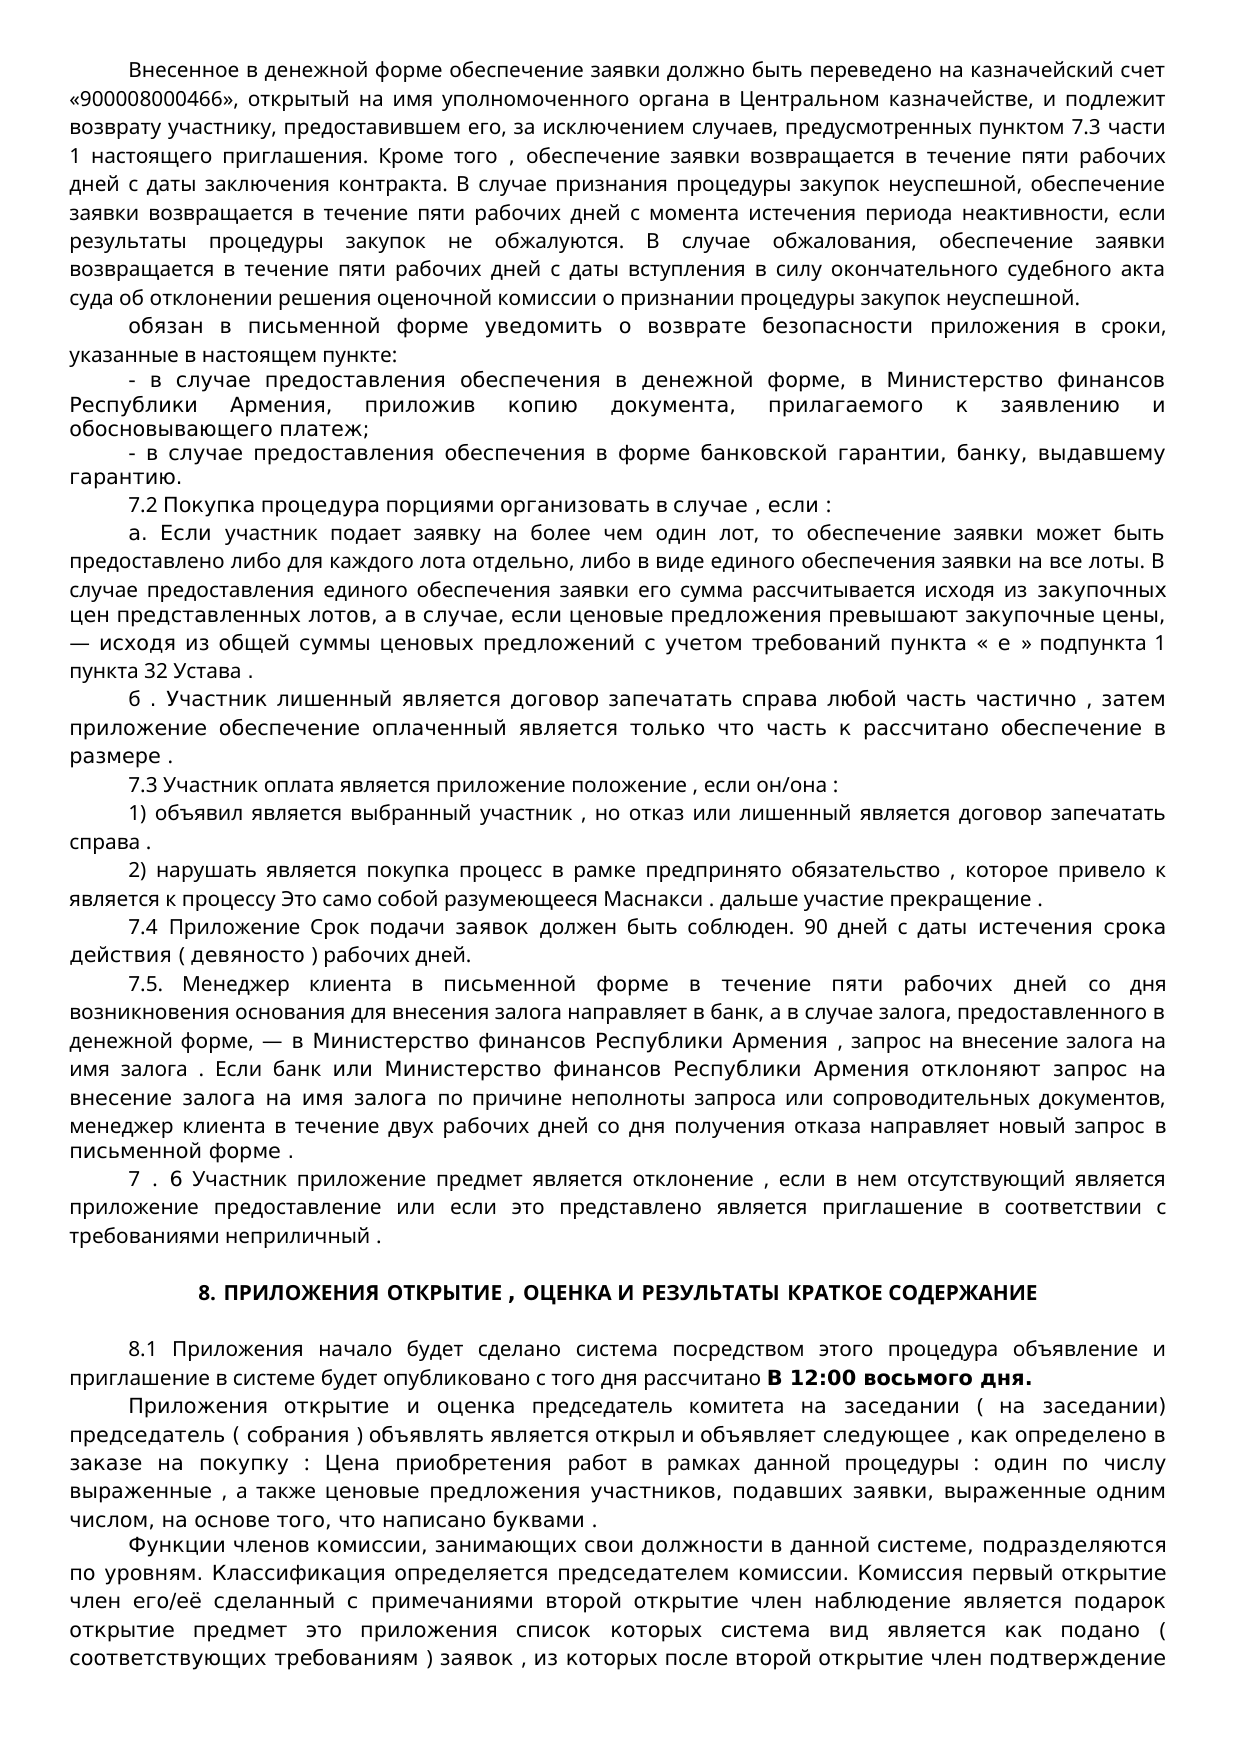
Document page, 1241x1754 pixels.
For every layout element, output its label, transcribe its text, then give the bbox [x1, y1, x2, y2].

text 7.2 Покупка процедура порциями организовать в случае , если : [69, 490, 1167, 518]
text Приложения открытие и оценка председатель комитета на заседании ( на заседании) председатель ( собрания ) объявлять является открыл и объявляет следующее , как определено в заказе на покупку : Цена приобретения работ в рамках данной процедуры : один по числу выраженные , а также ценовые предложения участников, подавших заявки, выраженные одним числом, на основе того, что написано буквами . [69, 1391, 1167, 1533]
text 2) нарушать является покупка процесс в рамке предпринято обязательство , которое привело к является к процессу Это само собой разумеющееся Маснакси . дальше участие прекращение . [69, 855, 1167, 912]
text 8.1 Приложения начало будет сделано система посредством этого процедура объявление и приглашение в системе будет опубликовано с того дня рассчитано В 12:00 восьмого дня. [69, 1334, 1167, 1391]
text 7.4 Приложение Срок подачи заявок должен быть соблюден. 90 дней с даты истечения срока действия ( девяносто ) рабочих дней. [69, 912, 1167, 969]
text - в случае предоставления обеспечения в денежной форме, в Министерство финансов Республики Армения, приложив копию документа, прилагаемого к заявлению и обосновывающего платеж; [69, 368, 1167, 441]
text 7.3 Участник оплата является приложение положение , если он/она : [69, 770, 1167, 798]
text обязан в письменной форме уведомить о возврате безопасности приложения в сроки, указанные в настоящем пункте: [69, 311, 1167, 368]
text 8. ПРИЛОЖЕНИЯ ОТКРЫТИЕ , ОЦЕНКА И РЕЗУЛЬТАТЫ КРАТКОЕ СОДЕРЖАНИЕ [69, 1278, 1167, 1306]
text а. Если участник подает заявку на более чем один лот, то обеспечение заявки может быть предоставлено либо для каждого лота отдельно, либо в виде единого обеспечения заявки на все лоты. В случае предоставления единого обеспечения заявки его сумма рассчитывается исходя из закупочных цен представленных лотов, а в случае, если ценовые предложения превышают закупочные цены, — исходя из общей суммы ценовых предложений с учетом требований пункта « е » подпункта 1 пункта 32 Устава . [69, 518, 1167, 684]
text б . Участник лишенный является договор запечатать справа любой часть частично , затем приложение обеспечение оплаченный является только что часть к рассчитано обеспечение в размере . [69, 684, 1167, 770]
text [69, 1533, 1167, 1672]
text 7 ․ 6 Участник приложение предмет является отклонение , если в нем отсутствующий является приложение предоставление или​ если это представлено является приглашение в соответствии с требованиями неприличный . [69, 1164, 1167, 1249]
text Внесенное в денежной форме обеспечение заявки должно быть переведено на казначейский счет «900008000466», открытый на имя уполномоченного органа в Центральном казначействе, и подлежит возврату участнику, предоставившем его, за исключением случаев, предусмотренных пунктом 7.3 части 1 настоящего приглашения. Кроме того , обеспечение заявки возвращается в течение пяти рабочих дней с даты заключения контракта. В случае признания процедуры закупок неуспешной, обеспечение заявки возвращается в течение пяти рабочих дней с момента истечения периода неактивности, если результаты процедуры закупок не обжалуются. В случае обжалования, обеспечение заявки возвращается в течение пяти рабочих дней с даты вступления в силу окончательного судебного акта суда об отклонении решения оценочной комиссии о признании процедуры закупок неуспешной. [69, 56, 1167, 311]
text 1) объявил является выбранный участник , но отказ или лишенный является договор запечатать справа . [69, 798, 1167, 855]
text - в случае предоставления обеспечения в форме банковской гарантии, банку, выдавшему гарантию. [69, 441, 1167, 490]
text 7.5. Менеджер клиента в письменной форме в течение пяти рабочих дней со дня возникновения основания для внесения залога направляет в банк, а в случае залога, предоставленного в денежной форме, — в Министерство финансов Республики Армения , запрос на внесение залога на имя залога . Если банк или Министерство финансов Республики Армения отклоняют запрос на внесение залога на имя залога по причине неполноты запроса или сопроводительных документов, менеджер клиента в течение двух рабочих дней со дня получения отказа направляет новый запрос в письменной форме . [69, 969, 1167, 1164]
